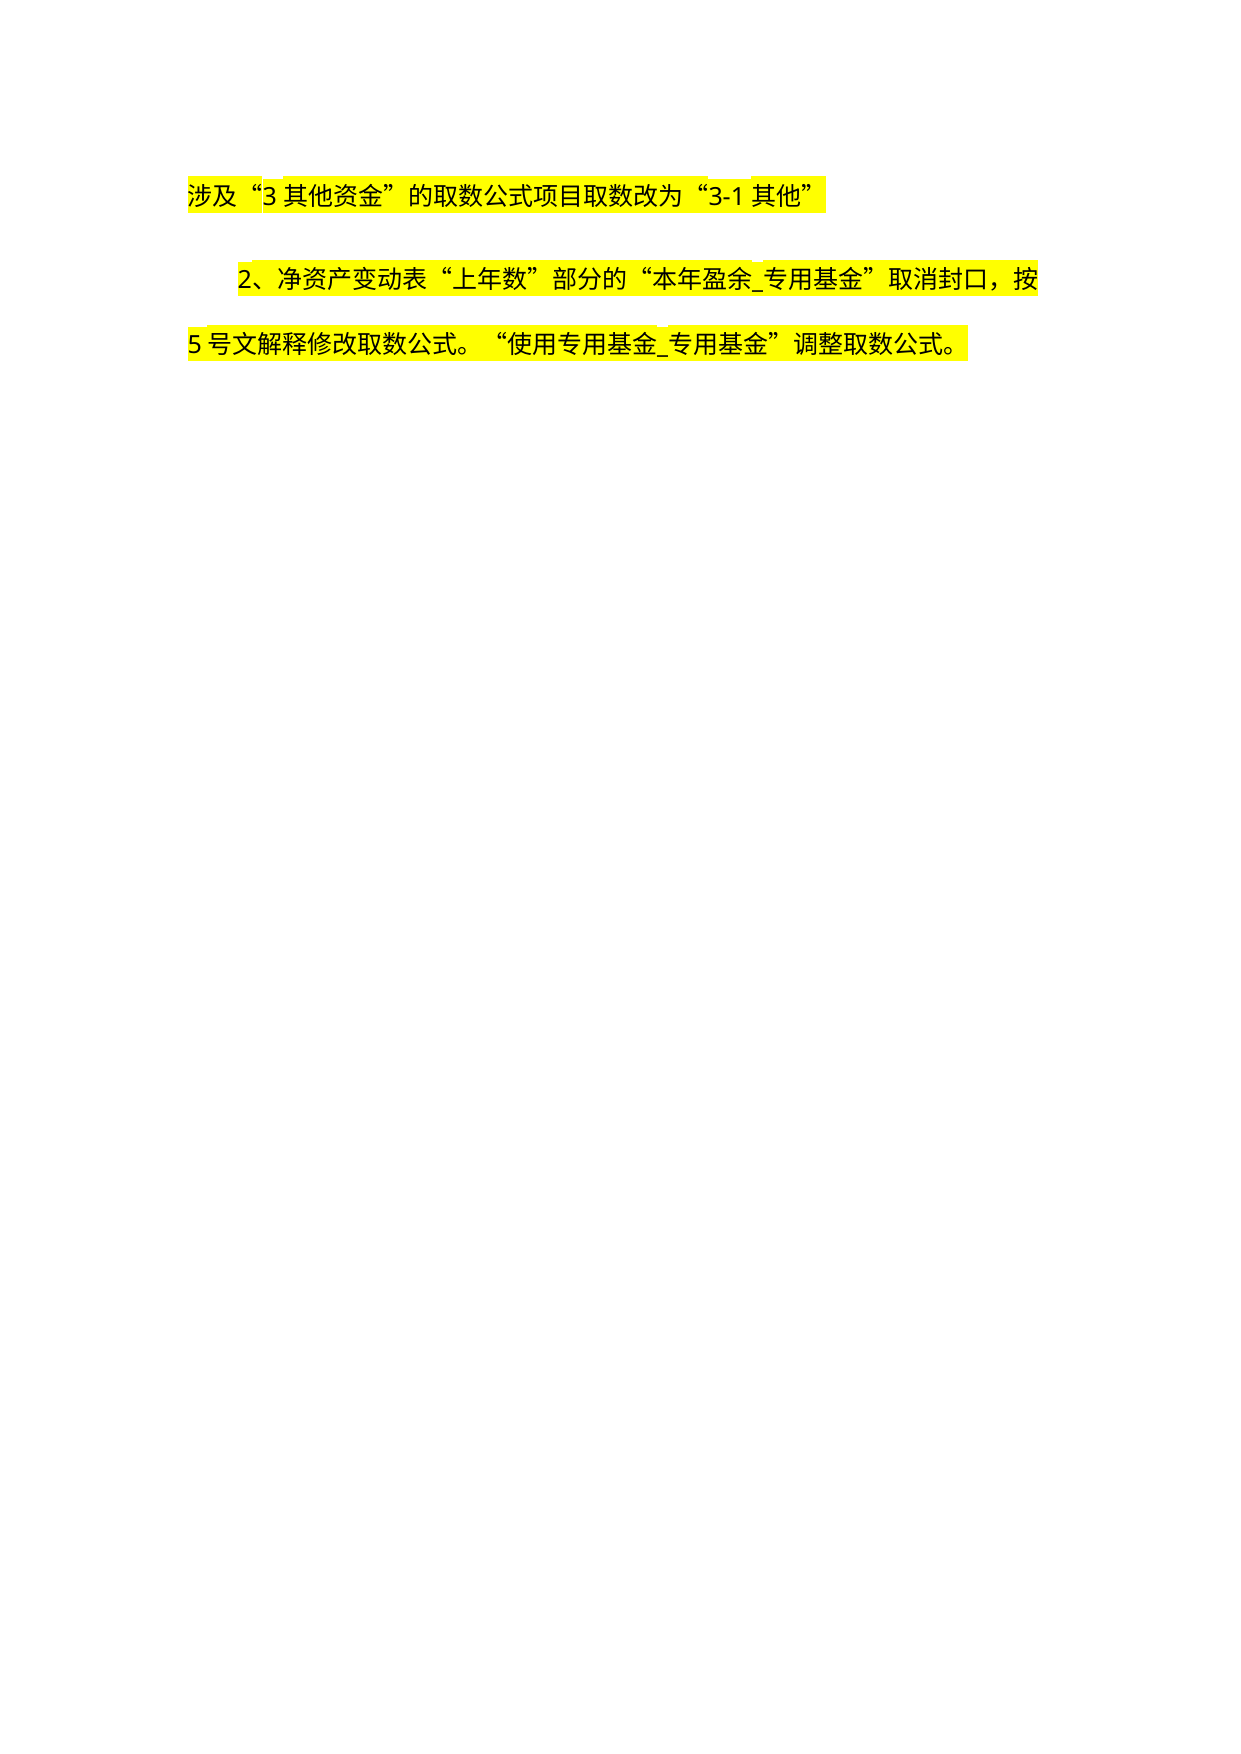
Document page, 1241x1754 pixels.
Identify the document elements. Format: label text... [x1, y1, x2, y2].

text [187, 162, 1053, 227]
text 2、净资产变动表“上年数”部分的“本年盈余_专用基金”取消封口，按5号文解释修改取数公式。“使用专用基金_专用基金”调整取数公式。 [187, 245, 1053, 375]
